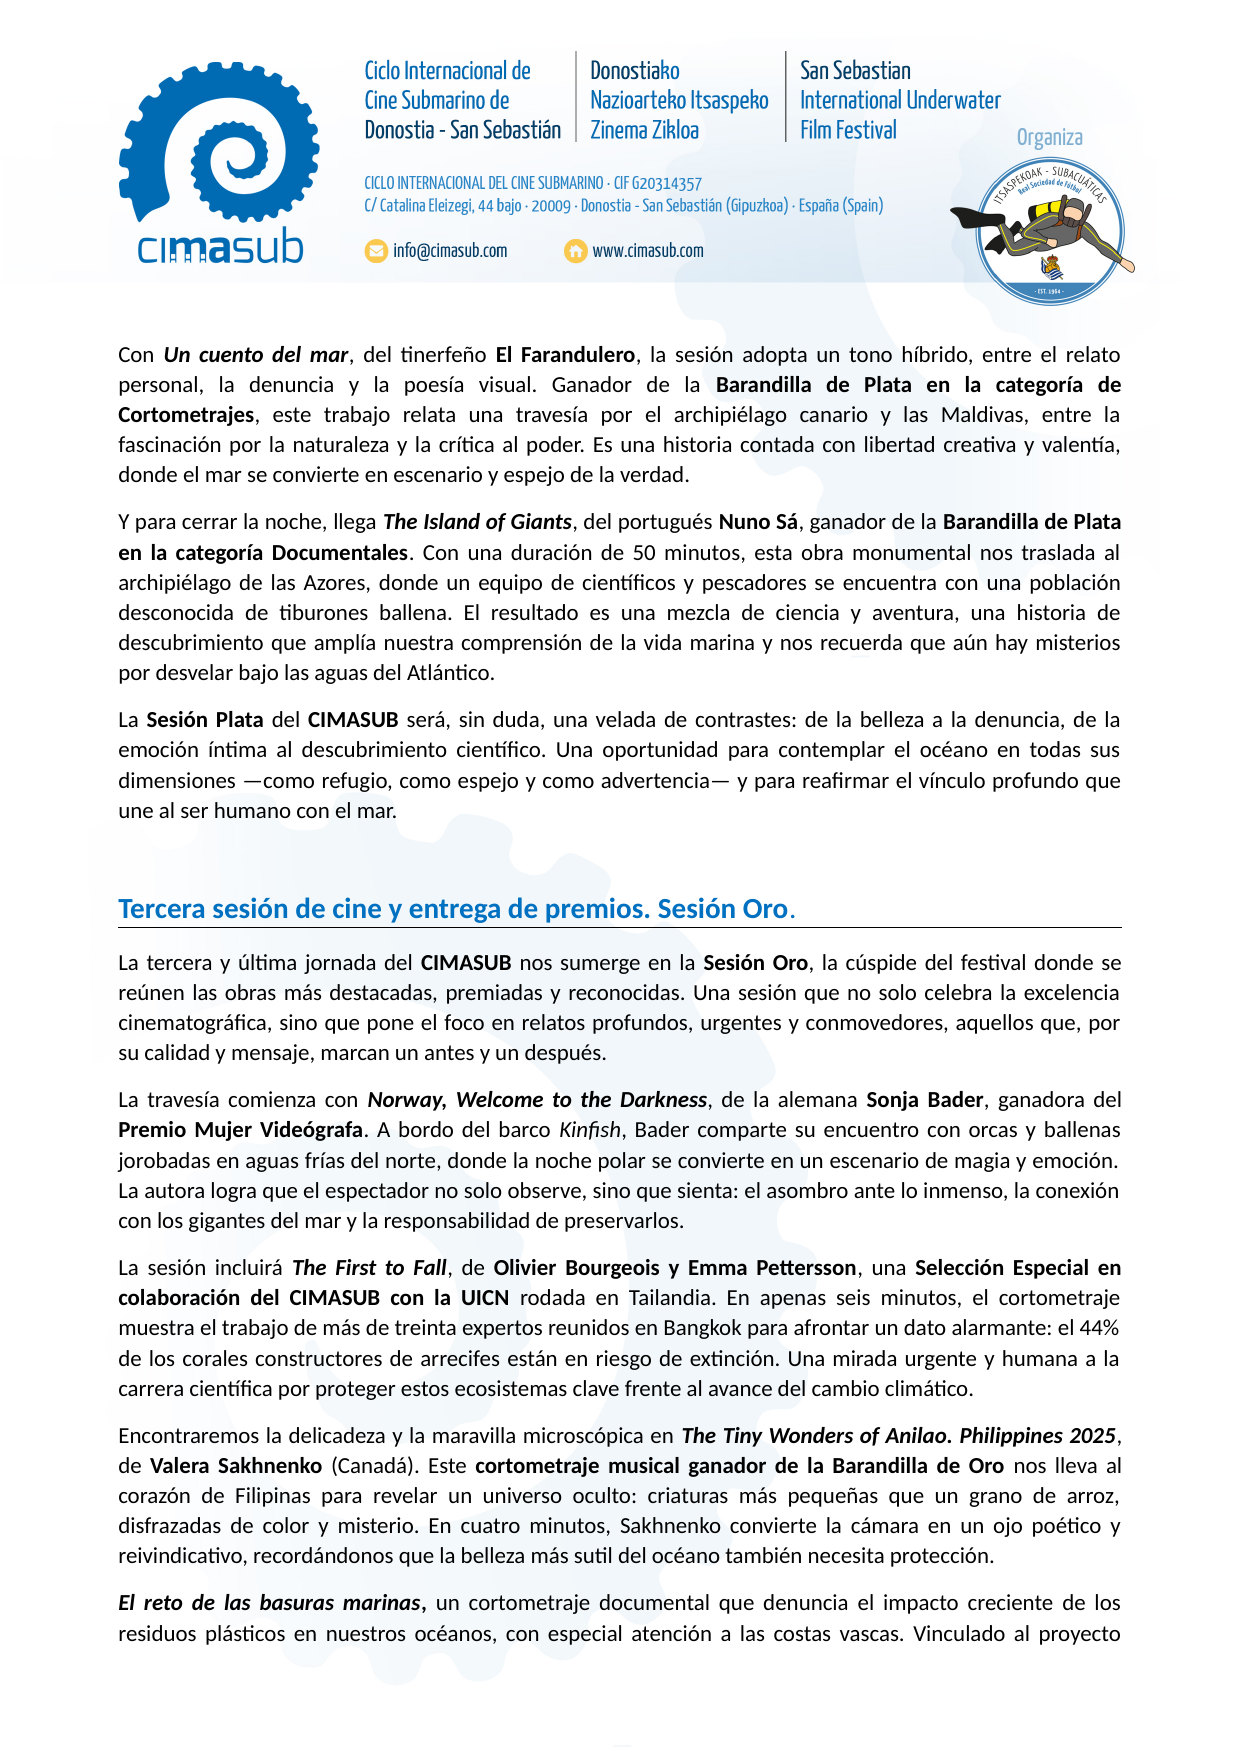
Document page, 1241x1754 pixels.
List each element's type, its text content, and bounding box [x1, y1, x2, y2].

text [118, 1588, 1122, 1647]
text Tercera sesión de cine y entrega de premios. Sesión Oro. [118, 890, 1122, 927]
text Y para cerrar la noche, llega The Island of Giants, del portugués Nuno Sá, ganador de la Barandilla de Plata en la categoría Documentales. Con una duración de 50 minutos, esta obra monumental nos traslada al archipiélago de las Azores, donde un equipo de científicos y pescadores se encuentra con una población desconocida de tiburones ballena. El resultado es una mezcla de ciencia y aventura, una historia de descubrimiento que amplía nuestra comprensión de la vida marina y nos recuerda que aún hay misterios por desvelar bajo las aguas del Atlántico. [118, 507, 1122, 686]
text Con Un cuento del mar, del tinerfeño El Farandulero, la sesión adopta un tono híbrido, entre el relato personal, la denuncia y la poesía visual. Ganador de la Barandilla de Plata en la categoría de Cortometrajes, este trabajo relata una travesía por el archipiélago canario y las Maldivas, entre la fascinación por la naturaleza y la crítica al poder. Es una historia contada con libertad creativa y valentía, donde el mar se convierte en escenario y espejo de la verdad. [118, 340, 1122, 488]
text La Sesión Plata del CIMASUB será, sin duda, una velada de contrastes: de la belleza a la denuncia, de la emoción íntima al descubrimiento científico. Una oportunidad para contemplar el océano en todas sus dimensiones —como refugio, como espejo y como advertencia— y para reafirmar el vínculo profundo que une al ser humano con el mar. [118, 705, 1122, 824]
text La travesía comienza con Norway, Welcome to the Darkness, de la alemana Sonja Bader, ganadora del Premio Mujer Videógrafa. A bordo del barco Kinfish, Bader comparte su encuentro con orcas y ballenas jorobadas en aguas frías del norte, donde la noche polar se convierte en un escenario de magia y emoción. La autora logra que el espectador no solo observe, sino que sienta: el asombro ante lo inmenso, la conexión con los gigantes del mar y la responsabilidad de preservarlos. [118, 1085, 1122, 1234]
text La sesión incluirá The First to Fall, de Olivier Bourgeois y Emma Pettersson, una Selección Especial en colaboración del CIMASUB con la UICN rodada en Tailandia. En apenas seis minutos, el cortometraje muestra el trabajo de más de treinta expertos reunidos en Bangkok para afrontar un dato alarmante: el 44% de los corales constructores de arrecifes están en riesgo de extinción. Una mirada urgente y humana a la carrera científica por proteger estos ecosistemas clave frente al avance del cambio climático. [118, 1253, 1122, 1402]
text Encontraremos la delicadeza y la maravilla microscópica en The Tiny Wonders of Anilao. Philippines 2025, de Valera Sakhnenko (Canadá). Este cortometraje musical ganador de la Barandilla de Oro nos lleva al corazón de Filipinas para revelar un universo oculto: criaturas más pequeñas que un grano de arroz, disfrazadas de color y misterio. En cuatro minutos, Sakhnenko convierte la cámara en un ojo poético y reivindicativo, recordándonos que la belleza más sutil del océano también necesita protección. [118, 1421, 1122, 1570]
picture [1, 1, 1241, 1754]
text La tercera y última jornada del CIMASUB nos sumerge en la Sesión Oro, la cúspide del festival donde se reúnen las obras más destacadas, premiadas y reconocidas. Una sesión que no solo celebra la excelencia cinematográfica, sino que pone el foco en relatos profundos, urgentes y conmovedores, aquellos que, por su calidad y mensaje, marcan un antes y un después. [118, 948, 1122, 1067]
